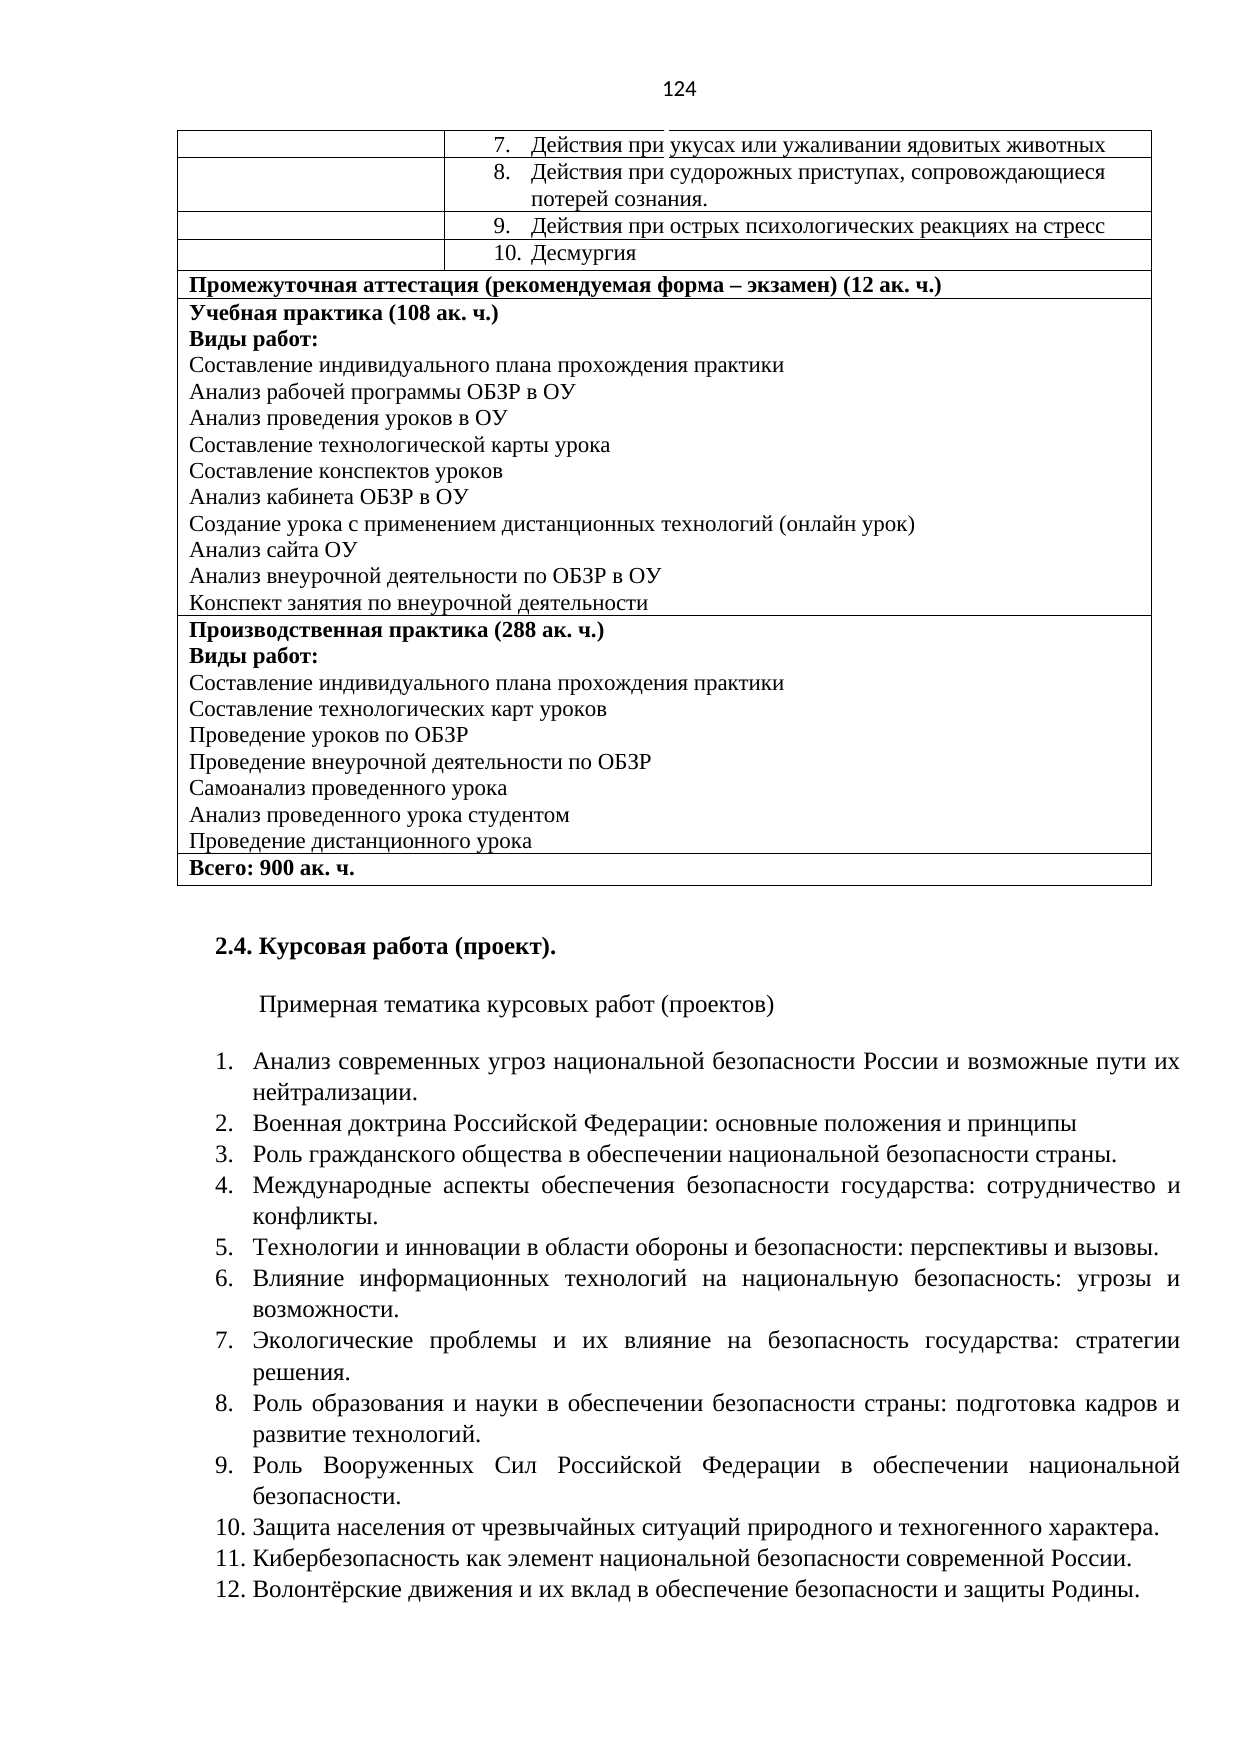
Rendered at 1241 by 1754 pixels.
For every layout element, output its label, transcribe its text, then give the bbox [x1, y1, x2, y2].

table_cell [178, 131, 444, 157]
table_cell Действия при острых психологических реакциях на стресс [445, 212, 1151, 238]
list Технологии и инновации в области обороны и безопасности: перспективы и вызовы. [215, 1232, 1181, 1261]
table_cell [178, 158, 444, 211]
table_cell Действия при укусах или ужаливании ядовитых животных [445, 131, 664, 157]
table_cell Действия при укусах или ужаливании ядовитых животных [669, 131, 1151, 157]
list Волонтёрские движения и их вклад в обеспечение безопасности и защиты Родины. [215, 1574, 1181, 1603]
list Военная доктрина Российской Федерации: основные положения и принципы [215, 1108, 1181, 1137]
list Курсовая работа (проект). [215, 931, 1181, 960]
list Международные аспекты обеспечения безопасности государства: сотрудничество и конфликты. [215, 1170, 1181, 1230]
table_cell Действия при судорожных приступах, сопровождающиеся потерей сознания. [445, 158, 1151, 211]
list Роль Вооруженных Сил Российской Федерации в обеспечении национальной безопасности. [215, 1450, 1181, 1509]
table_cell Промежуточная аттестация (рекомендуемая форма – экзамен) (12 ак. ч.) [178, 271, 1151, 298]
list Кибербезопасность как элемент национальной безопасности современной России. [215, 1543, 1181, 1572]
list Защита населения от чрезвычайных ситуаций природного и техногенного характера. [215, 1512, 1181, 1541]
list Влияние информационных технологий на национальную безопасность: угрозы и возможности. [215, 1263, 1181, 1323]
list Роль образования и науки в обеспечении безопасности страны: подготовка кадров и развитие технологий. [215, 1388, 1181, 1447]
table_cell Производственная практика (288 ак. ч.) Виды работ: Составление индивидуального плана прохождения практики Составление технологических карт уроков Проведение уроков по ОБЗР Проведение внеурочной деятельности по ОБЗР Самоанализ проведенного урока Анализ проведенного урока студентом Проведение дистанционного урока [178, 616, 1151, 853]
table_cell Всего: 900 ак. ч. [178, 854, 1151, 884]
table_cell [178, 240, 444, 270]
table_cell Учебная практика (108 ак. ч.) Виды работ: Составление индивидуального плана прохождения практики Анализ рабочей программы ОБЗР в ОУ Анализ проведения уроков в ОУ Составление технологической карты урока Составление конспектов уроков Анализ кабинета ОБЗР в ОУ Создание урока с применением дистанционных технологий (онлайн урок) Анализ сайта ОУ Анализ внеурочной деятельности по ОБЗР в ОУ Конспект занятия по внеурочной деятельности [178, 299, 1151, 615]
list Анализ современных угроз национальной безопасности России и возможные пути их нейтрализации. [215, 1046, 1181, 1106]
list Примерная тематика курсовых работ (проектов) [258, 989, 1181, 1017]
list Экологические проблемы и их влияние на безопасность государства: стратегии решения. [215, 1326, 1181, 1385]
table_cell [178, 212, 444, 238]
list Роль гражданского общества в обеспечении национальной безопасности страны. [215, 1139, 1181, 1168]
table_cell Десмургия [445, 240, 1151, 270]
